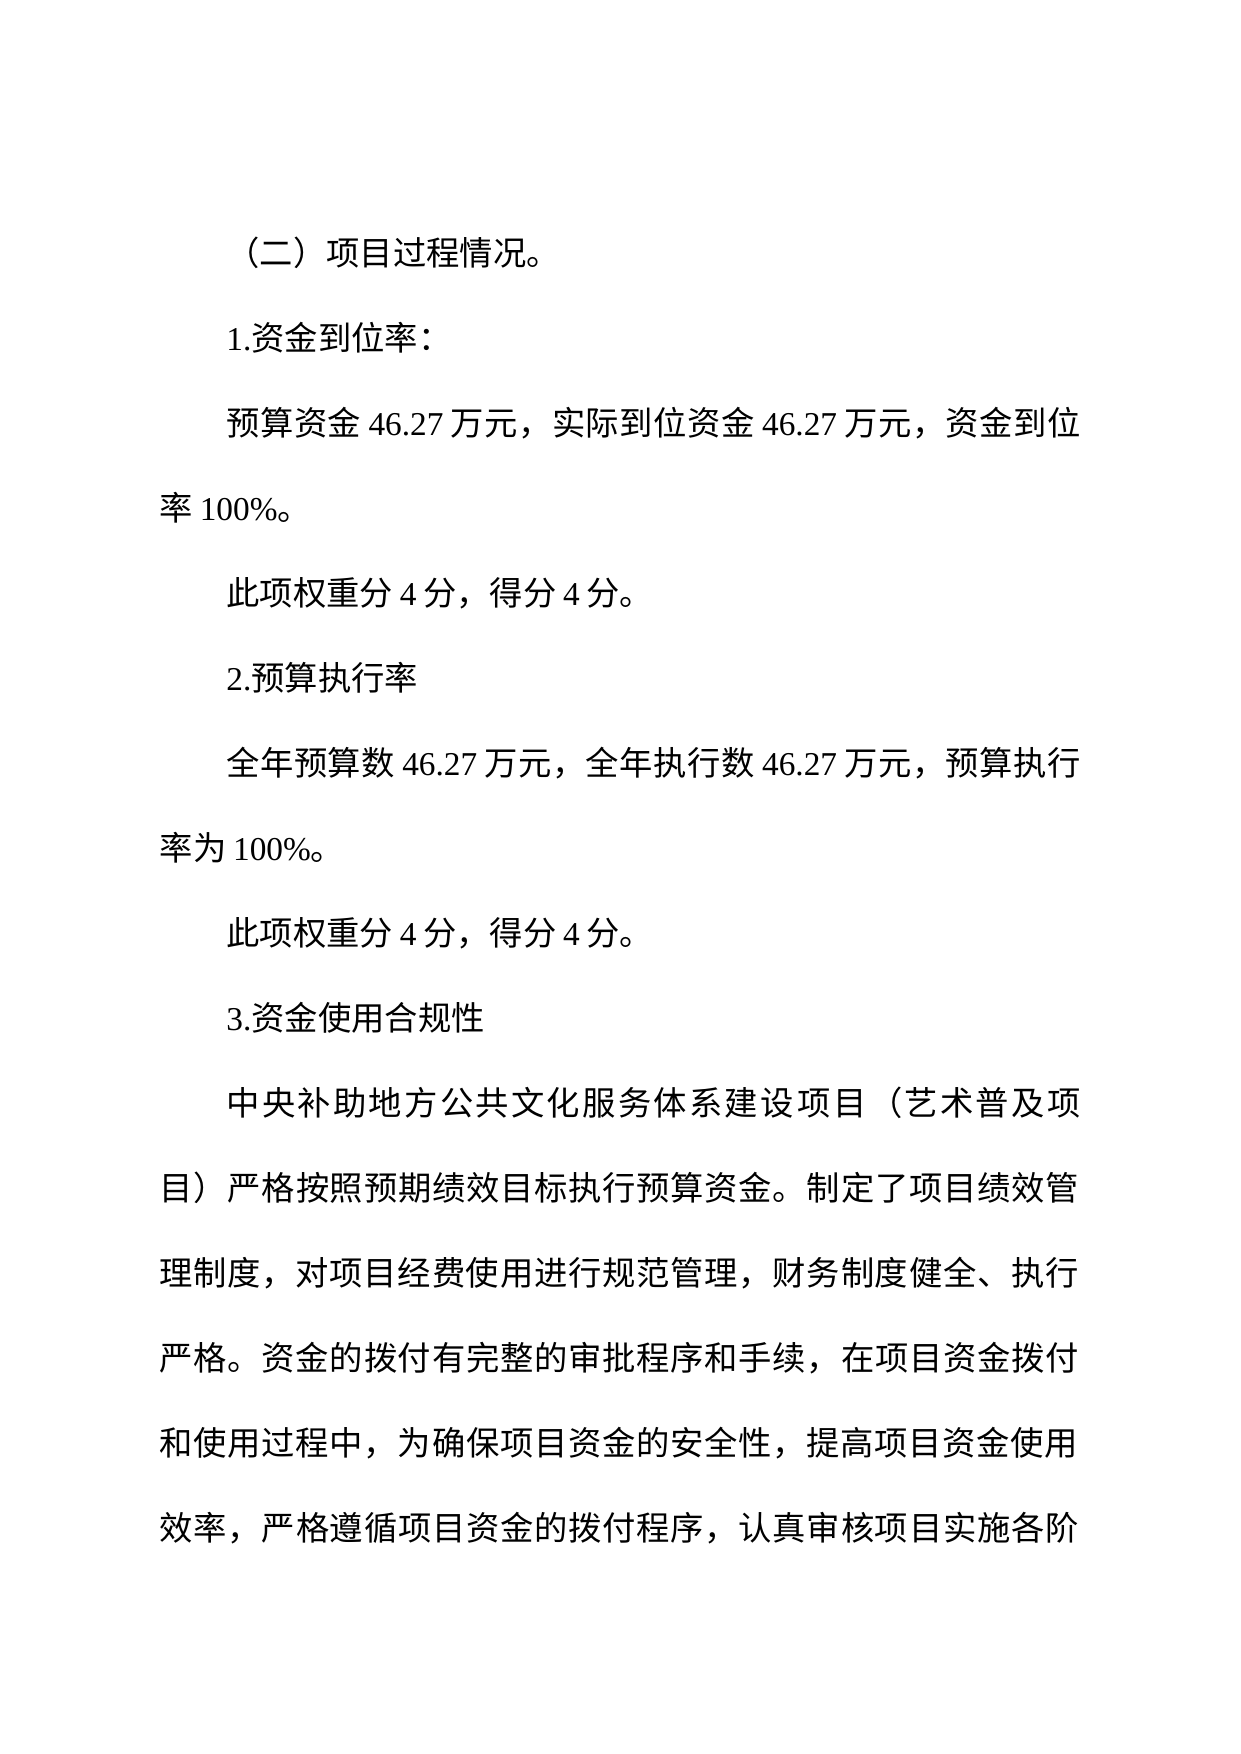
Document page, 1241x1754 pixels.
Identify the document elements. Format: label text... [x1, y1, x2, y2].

text 3.资金使用合规性 [159, 974, 1081, 1059]
subtitle （二）项目过程情况。 [159, 209, 1081, 294]
text 2.预算执行率 [159, 634, 1081, 719]
title 此项权重分4分，得分4分。 [159, 549, 1081, 634]
text 全年预算数46.27万元，全年执行数46.27万元，预算执行率为100%。 [159, 719, 1081, 889]
text 预算资金46.27万元，实际到位资金46.27万元，资金到位率100%。 [159, 379, 1081, 549]
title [159, 1059, 1081, 1569]
text 1.资金到位率： [159, 294, 1081, 379]
title 此项权重分4分，得分4分。 [159, 889, 1081, 974]
